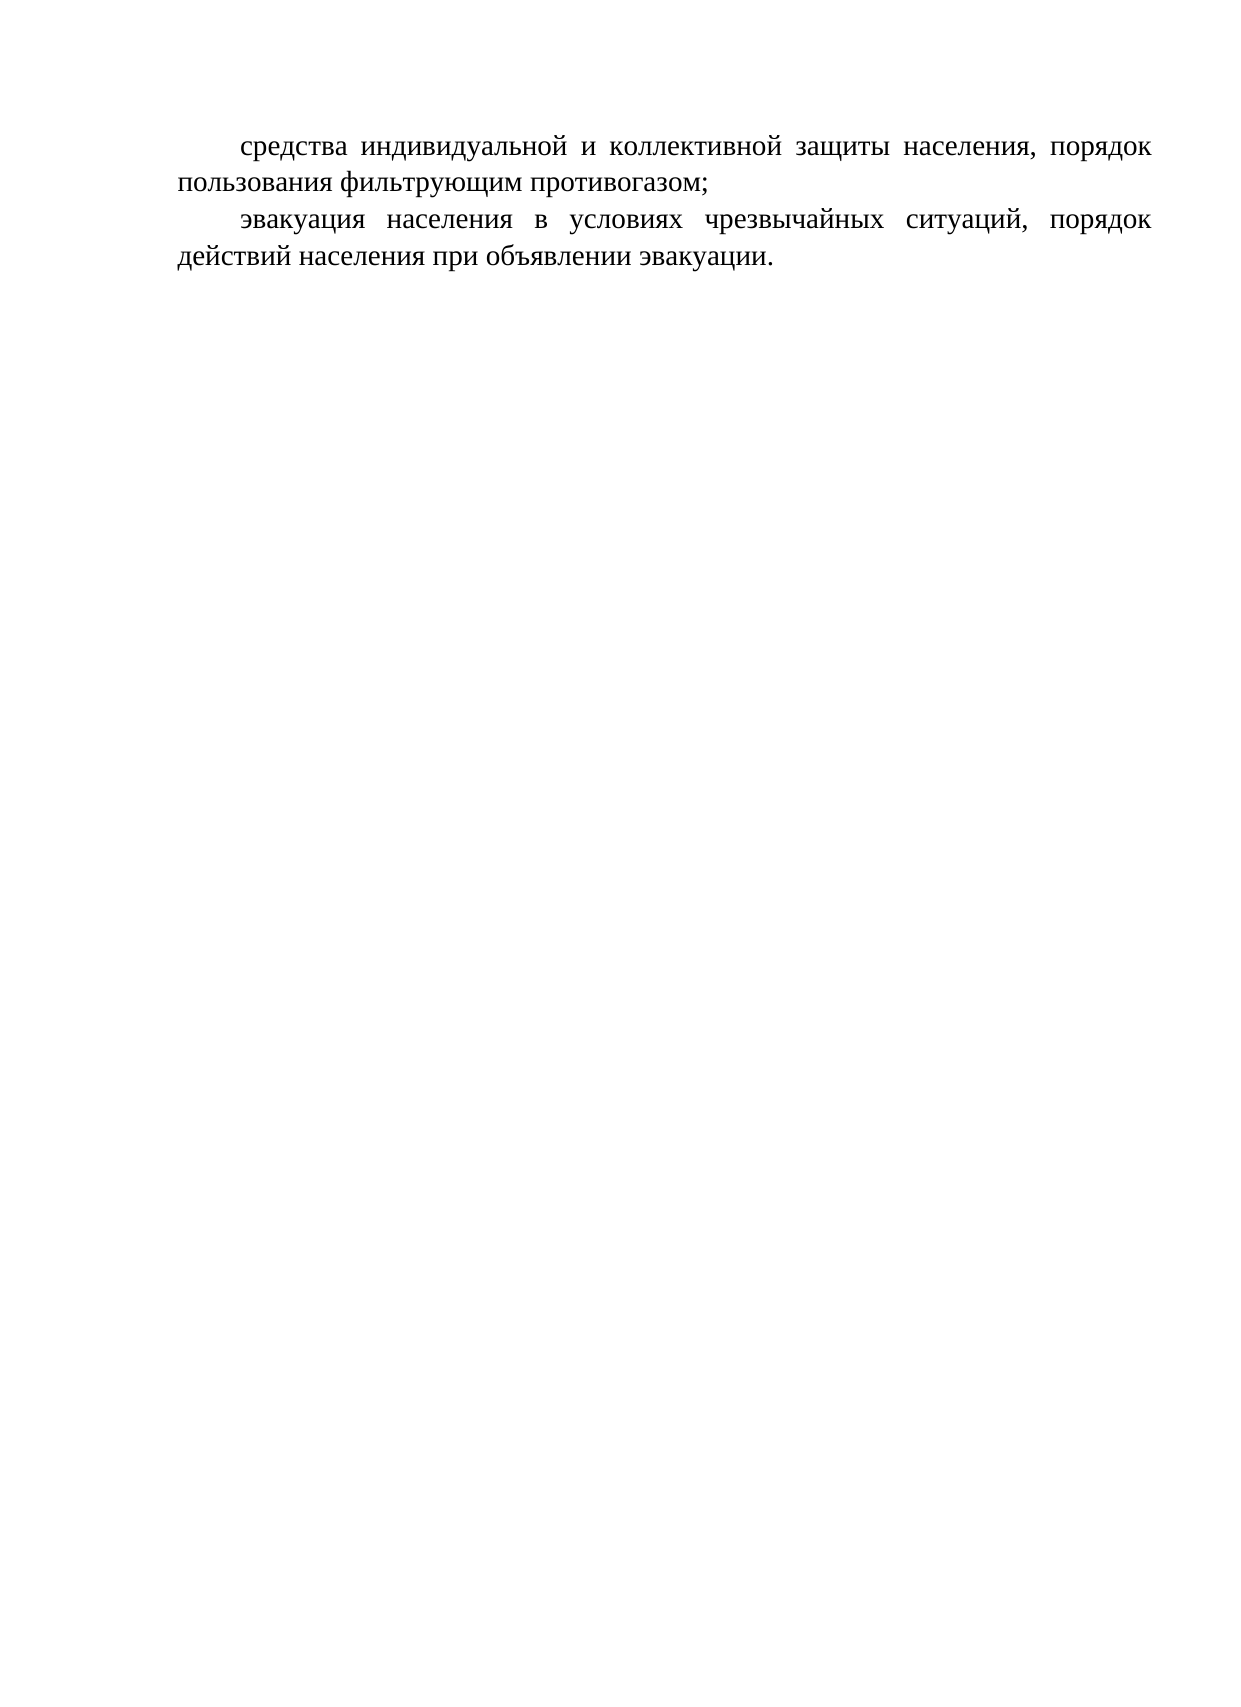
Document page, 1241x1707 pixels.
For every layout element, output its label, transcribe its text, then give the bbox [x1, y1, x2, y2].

text средства индивидуальной и коллективной защиты населения, порядок пользования фильтрующим противогазом; [177, 128, 1152, 198]
text эвакуация населения в условиях чрезвычайных ситуаций, порядок действий населения при объявлении эвакуации. [177, 201, 1152, 272]
